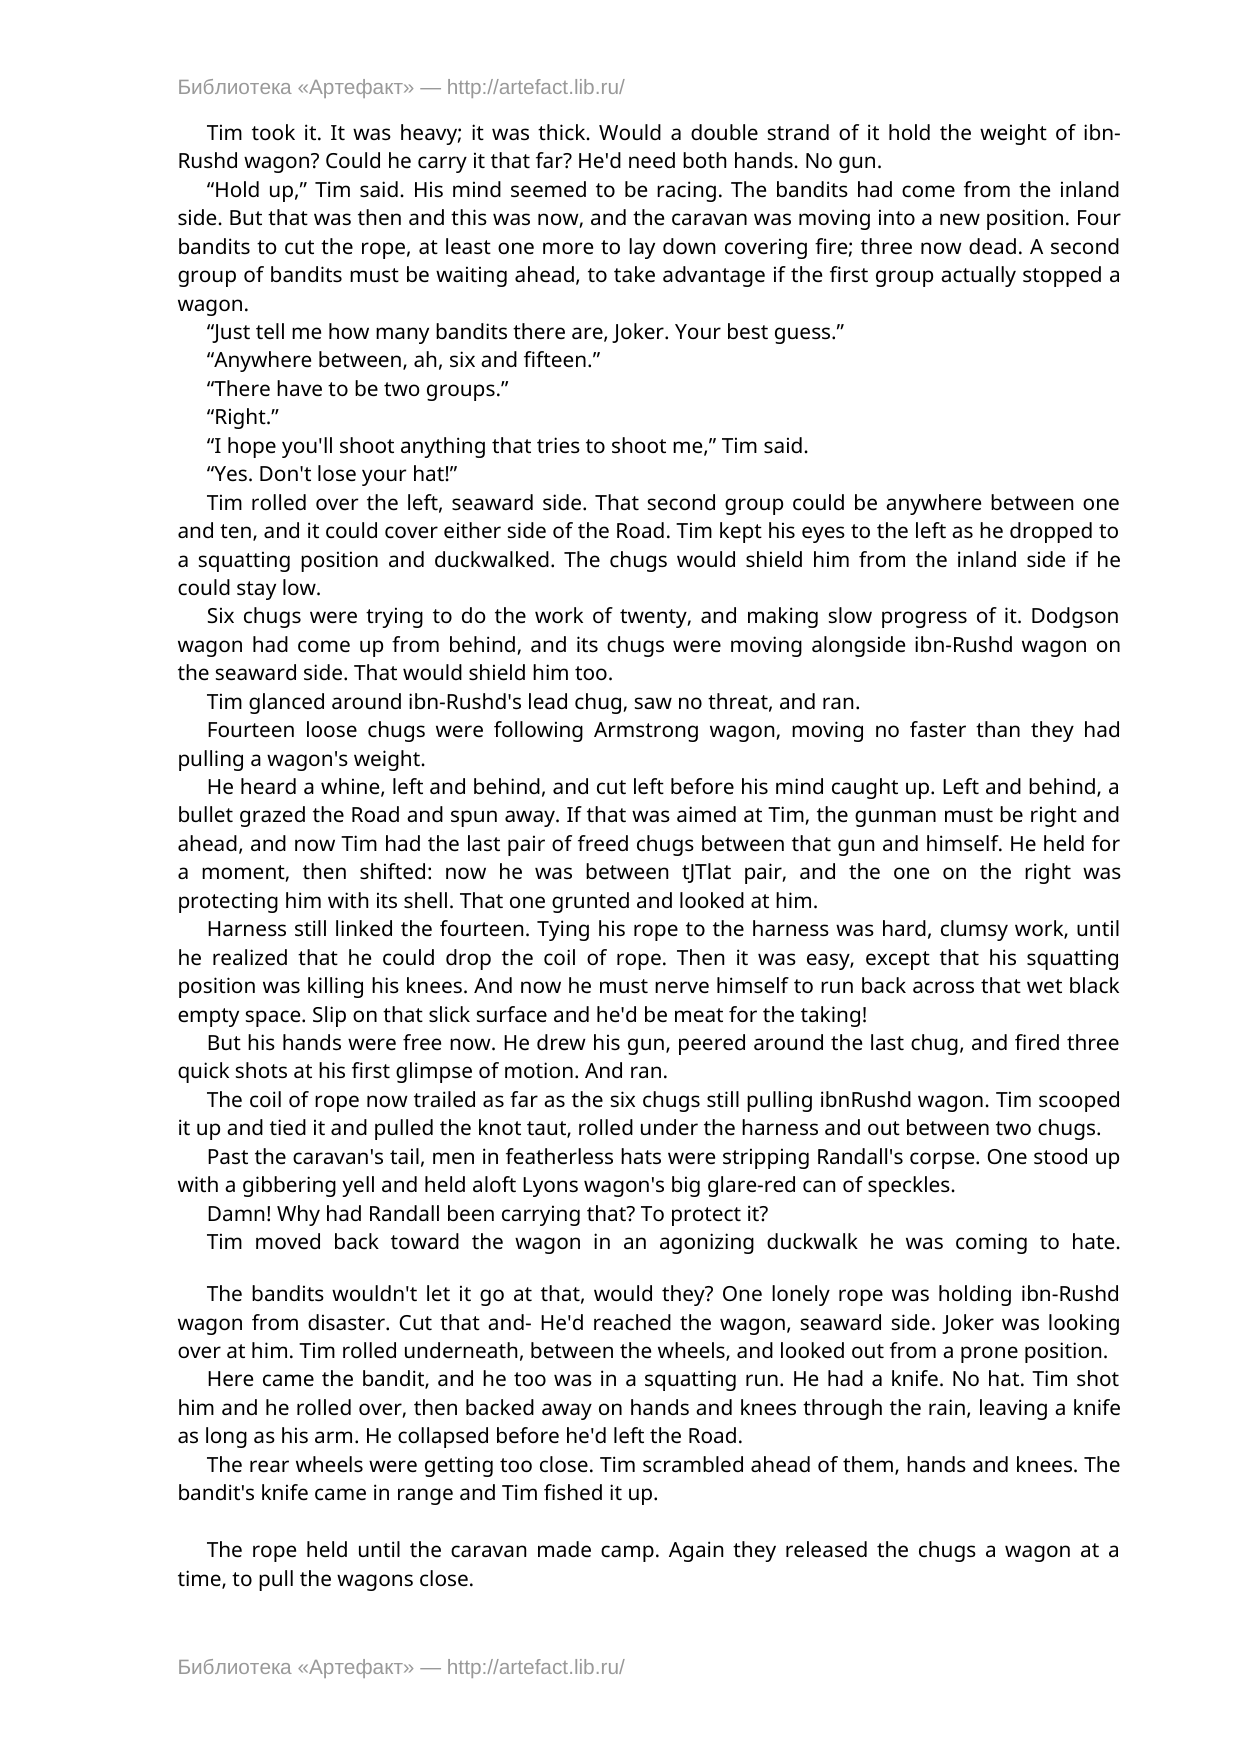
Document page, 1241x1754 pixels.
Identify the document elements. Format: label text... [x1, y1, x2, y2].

text He heard a whine, left and behind, and cut left before his mind caught up. Left and behind, a bullet grazed the Road and spun away. If that was aimed at Tim, the gunman must be right and ahead, and now Tim had the last pair of freed chugs between that gun and himself. He held for a moment, then shifted: now he was between tJTlat pair, and the one on the right was protecting him with its shell. That one grunted and looked at him. [177, 772, 1122, 914]
text Six chugs were trying to do the work of twenty, and making slow progress of it. Dodgson wagon had come up from behind, and its chugs were moving alongside ibn-Rushd wagon on the seaward side. That would shield him too. [177, 602, 1122, 687]
text “Just tell me how many bandits there are, Joker. Your best guess.” [177, 317, 1122, 346]
text “There have to be two groups.” [177, 374, 1122, 402]
text The bandits wouldn't let it go at that, would they? One lonely rope was holding ibn-Rushd wagon from disaster. Cut that and- He'd reached the wagon, seaward side. Joker was looking over at him. Tim rolled underneath, between the wheels, and looked out from a prone position. [177, 1279, 1122, 1364]
text Damn! Why had Randall been carrying that? To protect it? [177, 1199, 1122, 1227]
text “Hold up,” Tim said. His mind seemed to be racing. The bandits had come from the inland side. But that was then and this was now, and the caravan was moving into a new position. Four bandits to cut the rope, at least one more to lay down covering fire; three now dead. A second group of bandits must be waiting ahead, to take advantage if the first group actually stopped a wagon. [177, 175, 1122, 317]
text Here came the bandit, and he too was in a squatting run. He had a knife. No hat. Tim shot him and he rolled over, then backed away on hands and knees through the rain, leaving a knife as long as his arm. He collapsed before he'd left the Road. [177, 1364, 1122, 1450]
text “I hope you'll shoot anything that tries to shoot me,” Tim said. [177, 431, 1122, 459]
text Harness still linked the fourteen. Tying his rope to the harness was hard, clumsy work, until he realized that he could drop the coil of rope. Then it was easy, except that his squatting position was killing his knees. And now he must nerve himself to run back across that wet black empty space. Slip on that slick surface and he'd be meat for the taking! [177, 914, 1122, 1028]
text Past the caravan's tail, men in featherless hats were stripping Randall's corpse. One stood up with a gibbering yell and held aloft Lyons wagon's big glare-red can of speckles. [177, 1142, 1122, 1199]
text The rope held until the caravan made camp. Again they released the chugs a wagon at a time, to pull the wagons close. [177, 1535, 1122, 1592]
text “Right.” [177, 402, 1122, 431]
text The coil of rope now trailed as far as the six chugs still pulling ibnRushd wagon. Tim scooped it up and tied it and pulled the knot taut, rolled under the harness and out between two chugs. [177, 1085, 1122, 1142]
text The rear wheels were getting too close. Tim scrambled ahead of them, hands and knees. The bandit's knife came in range and Tim fished it up. [177, 1450, 1122, 1507]
text Fourteen loose chugs were following Armstrong wagon, moving no faster than they had pulling a wagon's weight. [177, 715, 1122, 772]
text “Yes. Don't lose your hat!” [177, 459, 1122, 488]
text “Anywhere between, ah, six and fifteen.” [177, 346, 1122, 374]
text Tim glanced around ibn-Rushd's lead chug, saw no threat, and ran. [177, 687, 1122, 715]
text But his hands were free now. He drew his gun, peered around the last chug, and fired three quick shots at his first glimpse of motion. And ran. [177, 1028, 1122, 1085]
text Tim moved back toward the wagon in an agonizing duckwalk he was coming to hate. [177, 1227, 1122, 1279]
text Tim rolled over the left, seaward side. That second group could be anywhere between one and ten, and it could cover either side of the Road. Tim kept his eyes to the left as he dropped to a squatting position and duckwalked. The chugs would shield him from the inland side if he could stay low. [177, 488, 1122, 602]
text Tim took it. It was heavy; it was thick. Would a double strand of it hold the weight of ibn-Rushd wagon? Could he carry it that far? He'd need both hands. No gun. [177, 118, 1122, 175]
